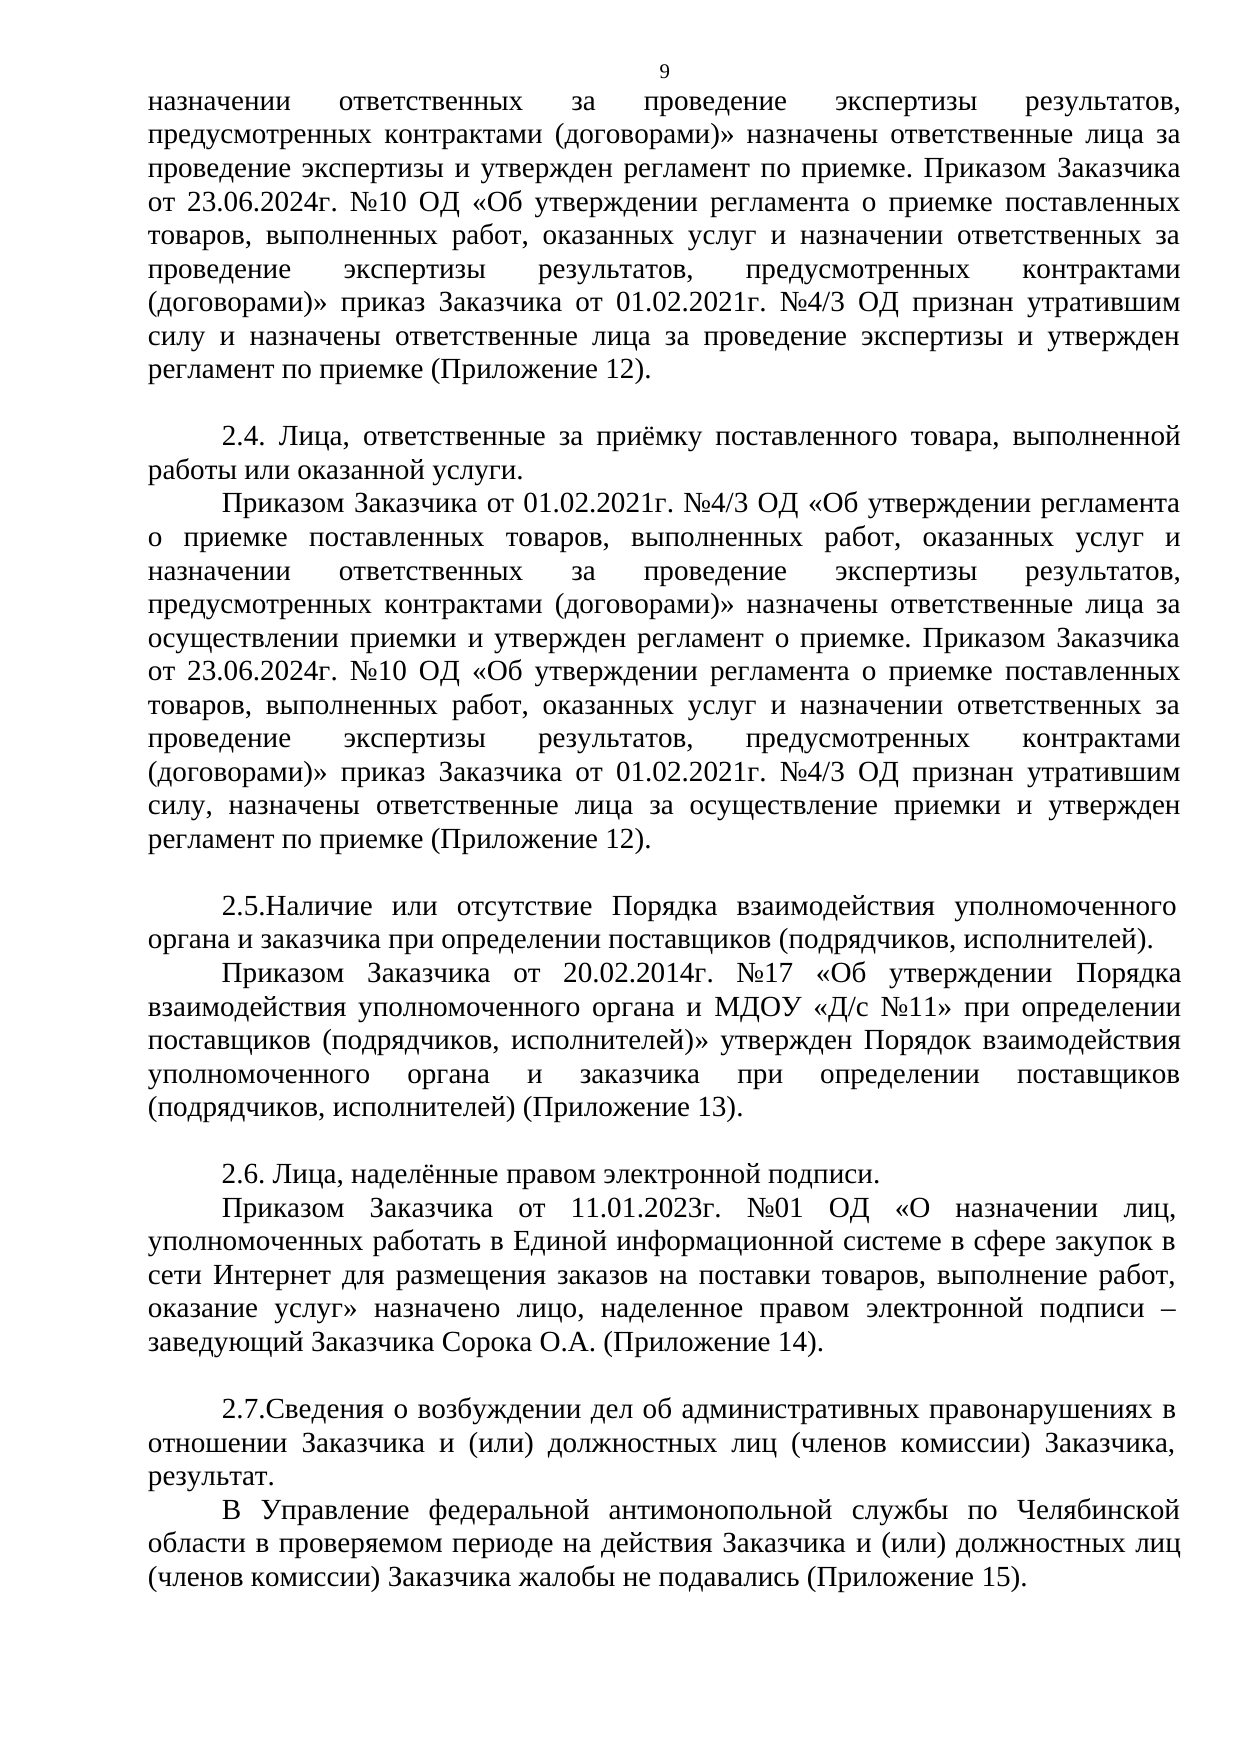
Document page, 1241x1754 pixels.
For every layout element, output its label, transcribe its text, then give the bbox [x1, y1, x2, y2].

text В Управление федеральной антимонопольной службы по Челябинской области в проверяемом периоде на действия Заказчика и (или) должностных лиц (членов комиссии) Заказчика жалобы не подавались (Приложение 15). [148, 1492, 1181, 1592]
text Приказом Заказчика от 11.01.2023г. №01 ОД «О назначении лиц, уполномоченных работать в Единой информационной системе в сфере закупок в сети Интернет для размещения заказов на поставки товаров, выполнение работ, оказание услуг» назначено лицо, наделенное правом электронной подписи – заведующий Заказчика Сорока О.А. (Приложение 14). [148, 1190, 1177, 1358]
text Приказом Заказчика от 01.02.2021г. №4/3 ОД «Об утверждении регламента о приемке поставленных товаров, выполненных работ, оказанных услуг и назначении ответственных за проведение экспертизы результатов, предусмотренных контрактами (договорами)» назначены ответственные лица за осуществлении приемки и утвержден регламент о приемке. Приказом Заказчика от 23.06.2024г. №10 ОД «Об утверждении регламента о приемке поставленных товаров, выполненных работ, оказанных услуг и назначении ответственных за проведение экспертизы результатов, предусмотренных контрактами (договорами)» приказ Заказчика от 01.02.2021г. №4/3 ОД признан утратившим силу, назначены ответственные лица за осуществление приемки и утвержден регламент по приемке (Приложение 12). [148, 486, 1181, 854]
text Приказом Заказчика от 20.02.2014г. №17 «Об утверждении Порядка взаимодействия уполномоченного органа и МДОУ «Д/с №11» при определении поставщиков (подрядчиков, исполнителей)» утвержден Порядок взаимодействия уполномоченного органа и заказчика при определении поставщиков (подрядчиков, исполнителей) (Приложение 13). [148, 955, 1181, 1123]
text 2.7.Сведения о возбуждении дел об административных правонарушениях в отношении Заказчика и (или) должностных лиц (членов комиссии) Заказчика, результат. [148, 1391, 1177, 1492]
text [148, 83, 1181, 385]
text 2.5.Наличие или отсутствие Порядка взаимодействия уполномоченного органа и заказчика при определении поставщиков (подрядчиков, исполнителей). [148, 888, 1177, 955]
text 2.4. Лица, ответственные за приёмку поставленного товара, выполненной работы или оказанной услуги. [148, 418, 1181, 486]
text 2.6. Лица, наделённые правом электронной подписи. [148, 1156, 1181, 1190]
